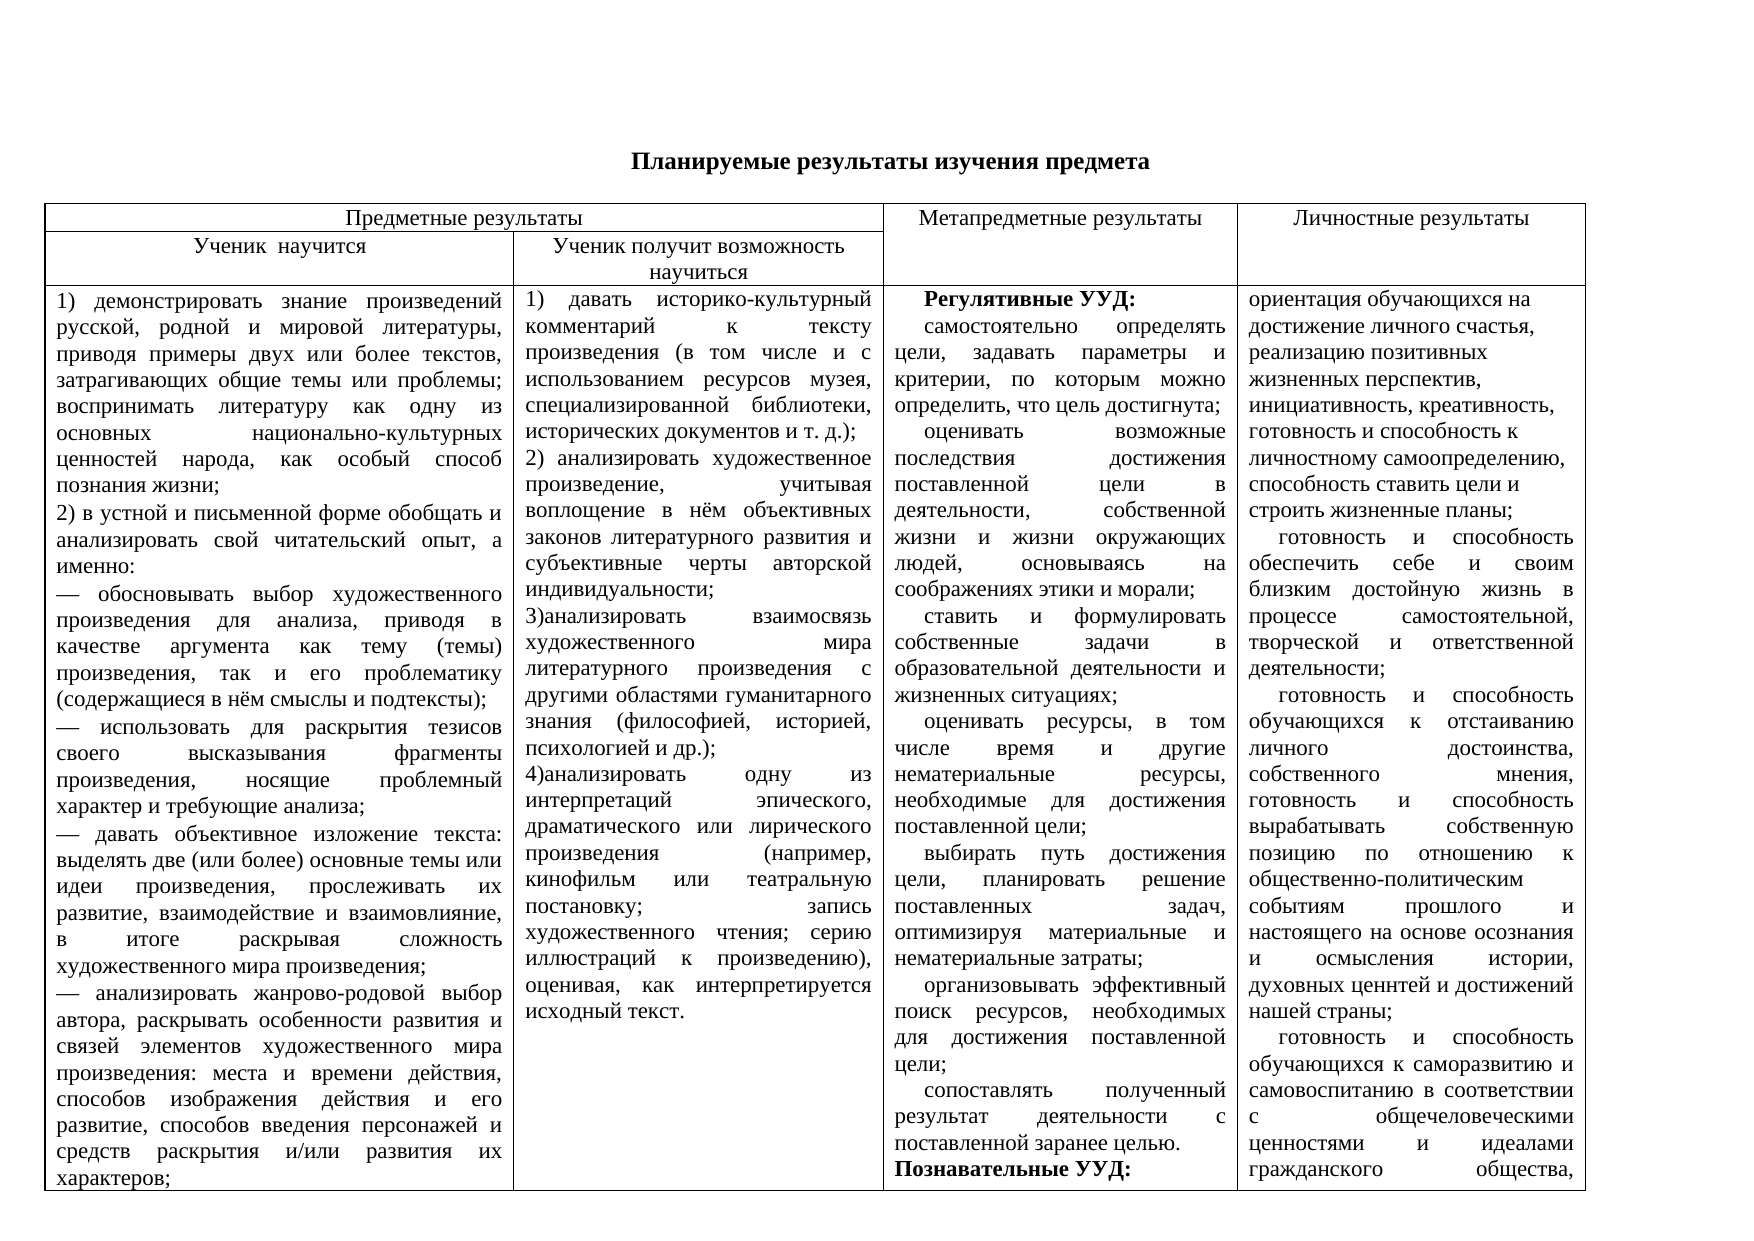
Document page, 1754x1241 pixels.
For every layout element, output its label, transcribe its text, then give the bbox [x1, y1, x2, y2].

table_header Метапредметные результаты [884, 204, 1237, 284]
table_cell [46, 286, 513, 1190]
text Планируемые результаты изучения предмета [56, 146, 1725, 174]
table_header Личностные результаты [1238, 204, 1585, 284]
table_header Предметные результаты [46, 204, 883, 231]
table_cell Ученик научится [46, 232, 513, 284]
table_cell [514, 286, 883, 1190]
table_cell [884, 286, 1237, 1190]
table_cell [1238, 286, 1585, 1190]
table_cell Ученик получит возможность научиться [514, 232, 883, 284]
